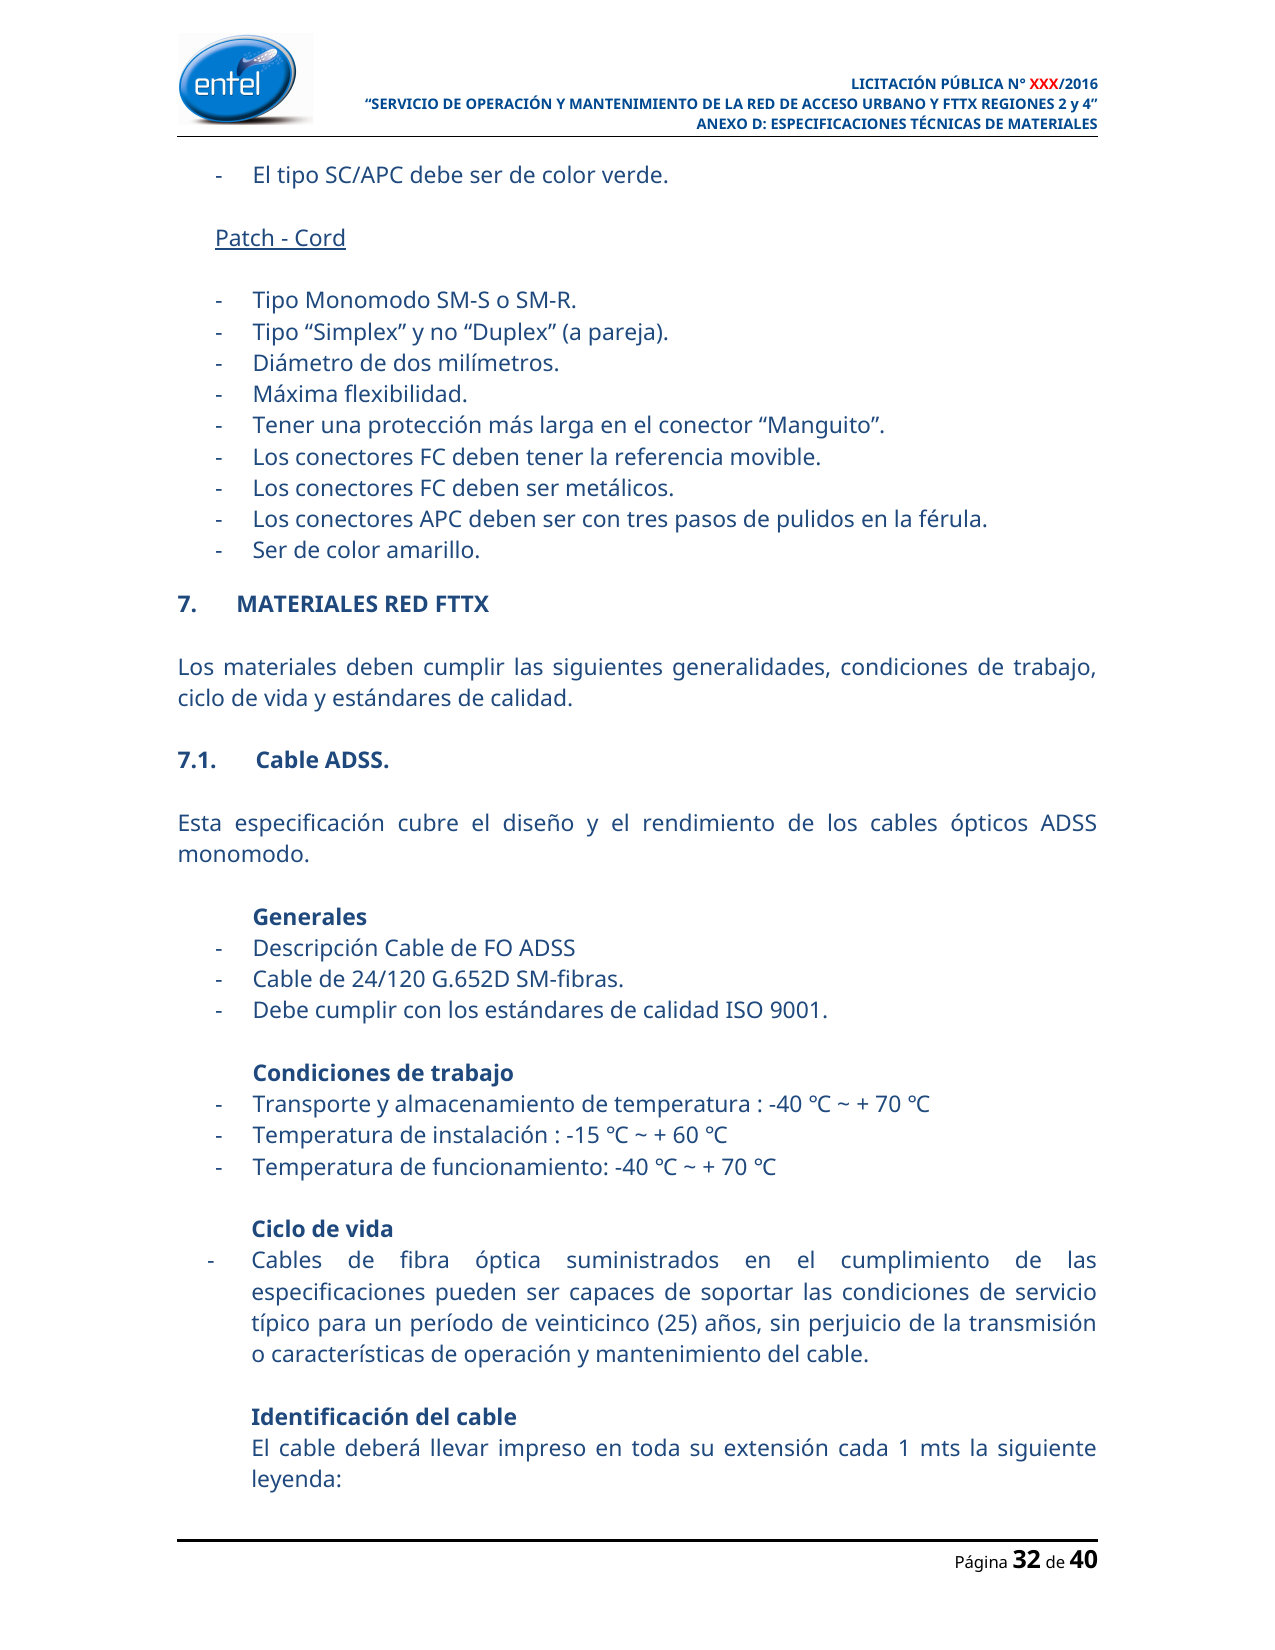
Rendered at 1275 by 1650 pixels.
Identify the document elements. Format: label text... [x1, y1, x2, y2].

list Debe cumplir con los estándares de calidad ISO 9001. [215, 994, 1098, 1026]
text Identificación del cable [251, 1401, 1098, 1432]
text Los materiales deben cumplir las siguientes generalidades, condiciones de trabajo, ciclo de vida y estándares de calidad. [177, 651, 1098, 713]
list El tipo SC/APC debe ser de color verde. [215, 159, 1098, 191]
text Ciclo de vida [177, 1213, 1098, 1244]
list Tipo “Simplex” y no “Duplex” (a pareja). [215, 316, 1098, 347]
text Generales [252, 901, 1098, 932]
list Los conectores APC deben ser con tres pasos de pulidos en la férula. [215, 503, 1098, 534]
list Ser de color amarillo. [215, 534, 1098, 566]
text El cable deberá llevar impreso en toda su extensión cada 1 mts la siguiente leyenda: [251, 1432, 1098, 1494]
list Tipo Monomodo SM-S o SM-R. [215, 284, 1098, 316]
list Descripción Cable de FO ADSS [215, 932, 1098, 963]
list Temperatura de instalación : -15 ℃ ~ + 60 ℃ [215, 1119, 1098, 1151]
subtitle MATERIALES RED FTTX [177, 588, 1098, 619]
list Cables de fibra óptica suministrados en el cumplimiento de las especificaciones pueden ser capaces de soportar las condiciones de servicio típico para un período de veinticinco (25) años, sin perjuicio de la transmisión o características de operación y mantenimiento del cable. [207, 1244, 1098, 1369]
list Tener una protección más larga en el conector “Manguito”. [215, 409, 1098, 441]
list Transporte y almacenamiento de temperatura : -40 ℃ ~ + 70 ℃ [215, 1088, 1098, 1119]
list Los conectores FC deben tener la referencia movible. [215, 441, 1098, 472]
list Máxima flexibilidad. [215, 378, 1098, 409]
list Cable de 24/120 G.652D SM-fibras. [215, 963, 1098, 994]
list Los conectores FC deben ser metálicos. [215, 472, 1098, 503]
list Temperatura de funcionamiento: -40 ℃ ~ + 70 ℃ [215, 1151, 1098, 1182]
text Esta especificación cubre el diseño y el rendimiento de los cables ópticos ADSS monomodo. [177, 807, 1098, 869]
picture [178, 33, 314, 125]
list Diámetro de dos milímetros. [215, 347, 1098, 378]
subtitle Cable ADSS. [177, 744, 1098, 776]
text Condiciones de trabajo [252, 1057, 1098, 1088]
text Patch - Cord [177, 222, 1098, 253]
